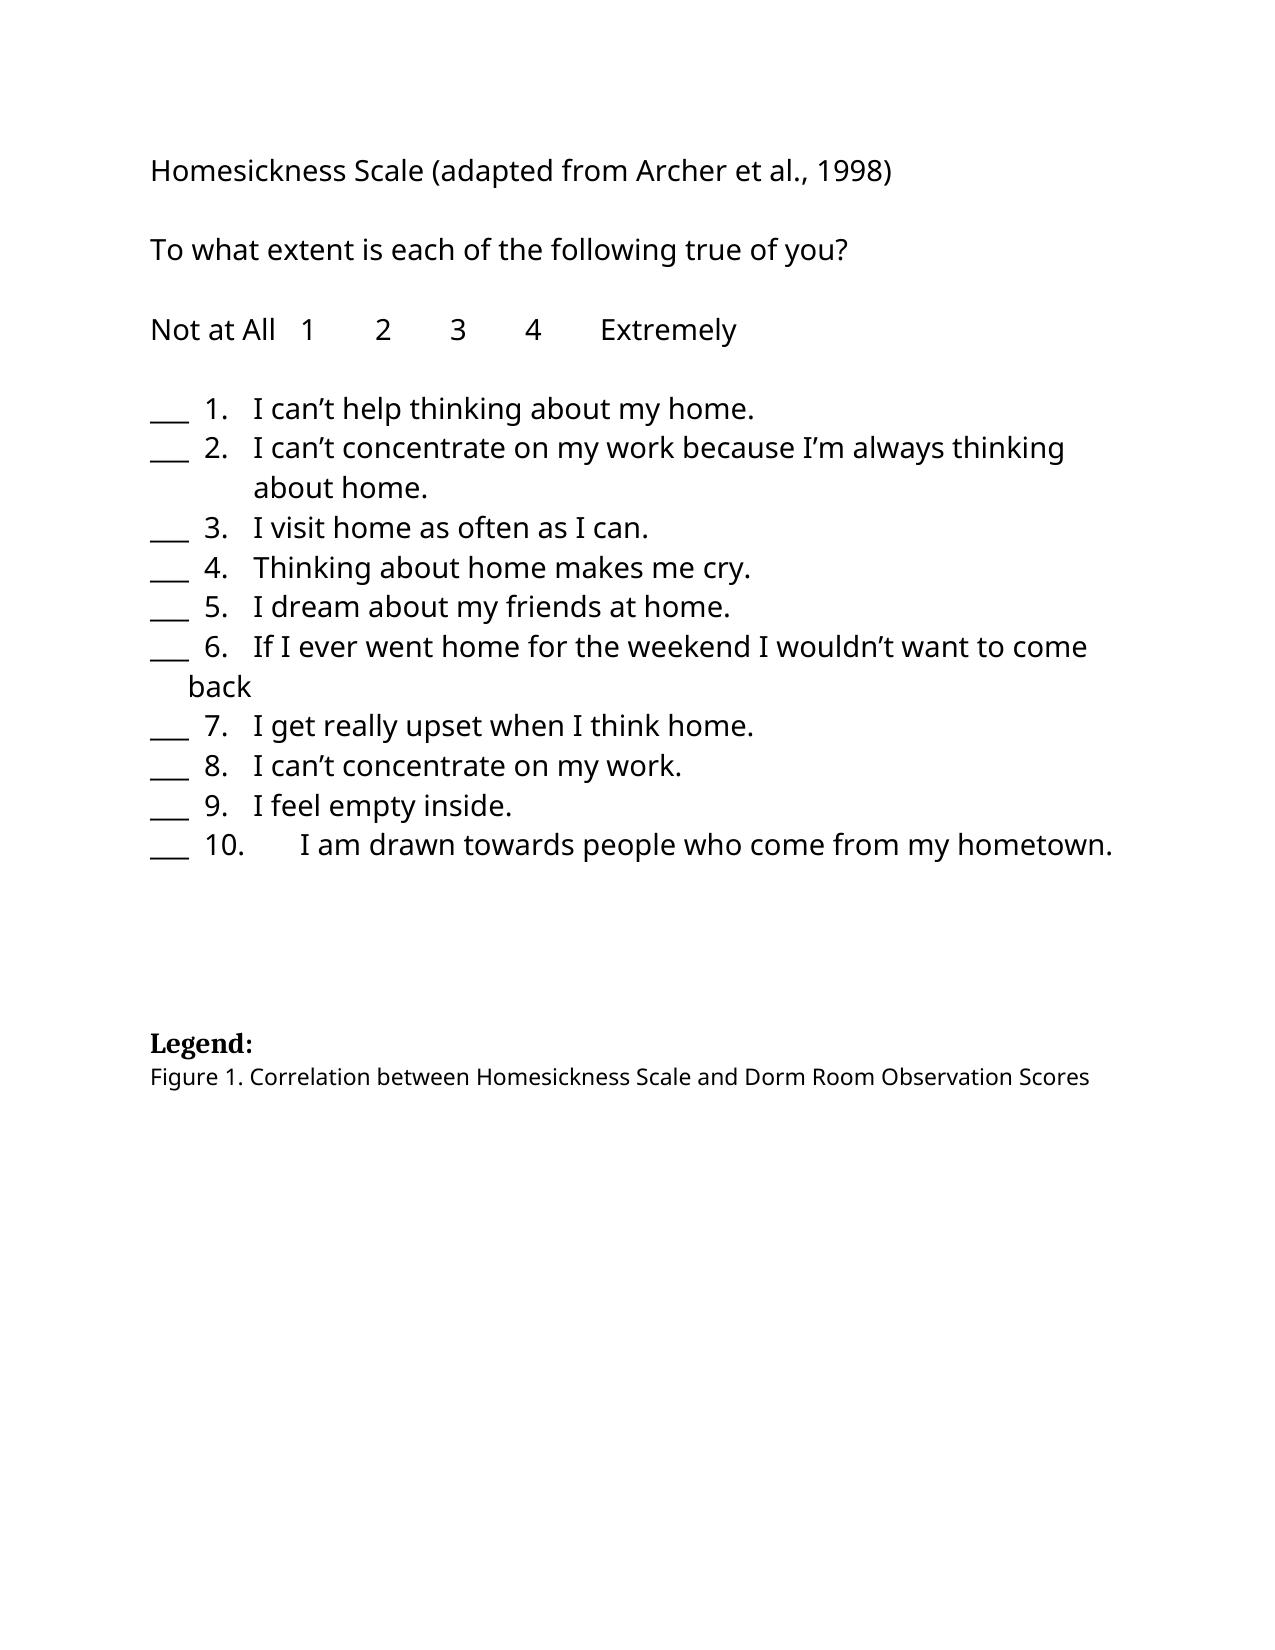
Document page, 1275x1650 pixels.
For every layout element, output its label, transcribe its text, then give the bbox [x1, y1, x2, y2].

text To what extent is each of the following true of you? [150, 229, 1125, 269]
list I get really upset when I think home. [150, 706, 1125, 745]
list If I ever went home for the weekend I wouldn’t want to come back [150, 626, 1125, 706]
list I can’t help thinking about my home. [150, 388, 1125, 428]
list I can’t concentrate on my work because I’m always thinking about home. [150, 428, 1125, 507]
list I am drawn towards people who come from my hometown. [150, 825, 1125, 864]
text Legend: Figure 1. Correlation between Homesickness Scale and Dorm Room Observation Scores [150, 1027, 1125, 1092]
list I can’t concentrate on my work. [150, 745, 1125, 785]
list I feel empty inside. [150, 785, 1125, 825]
text Homesickness Scale (adapted from Archer et al., 1998) [150, 150, 1125, 190]
text Not at All 1 2 3 4 Extremely [150, 309, 1125, 348]
list Thinking about home makes me cry. [150, 547, 1125, 587]
list I dream about my friends at home. [150, 587, 1125, 626]
list I visit home as often as I can. [150, 507, 1125, 547]
